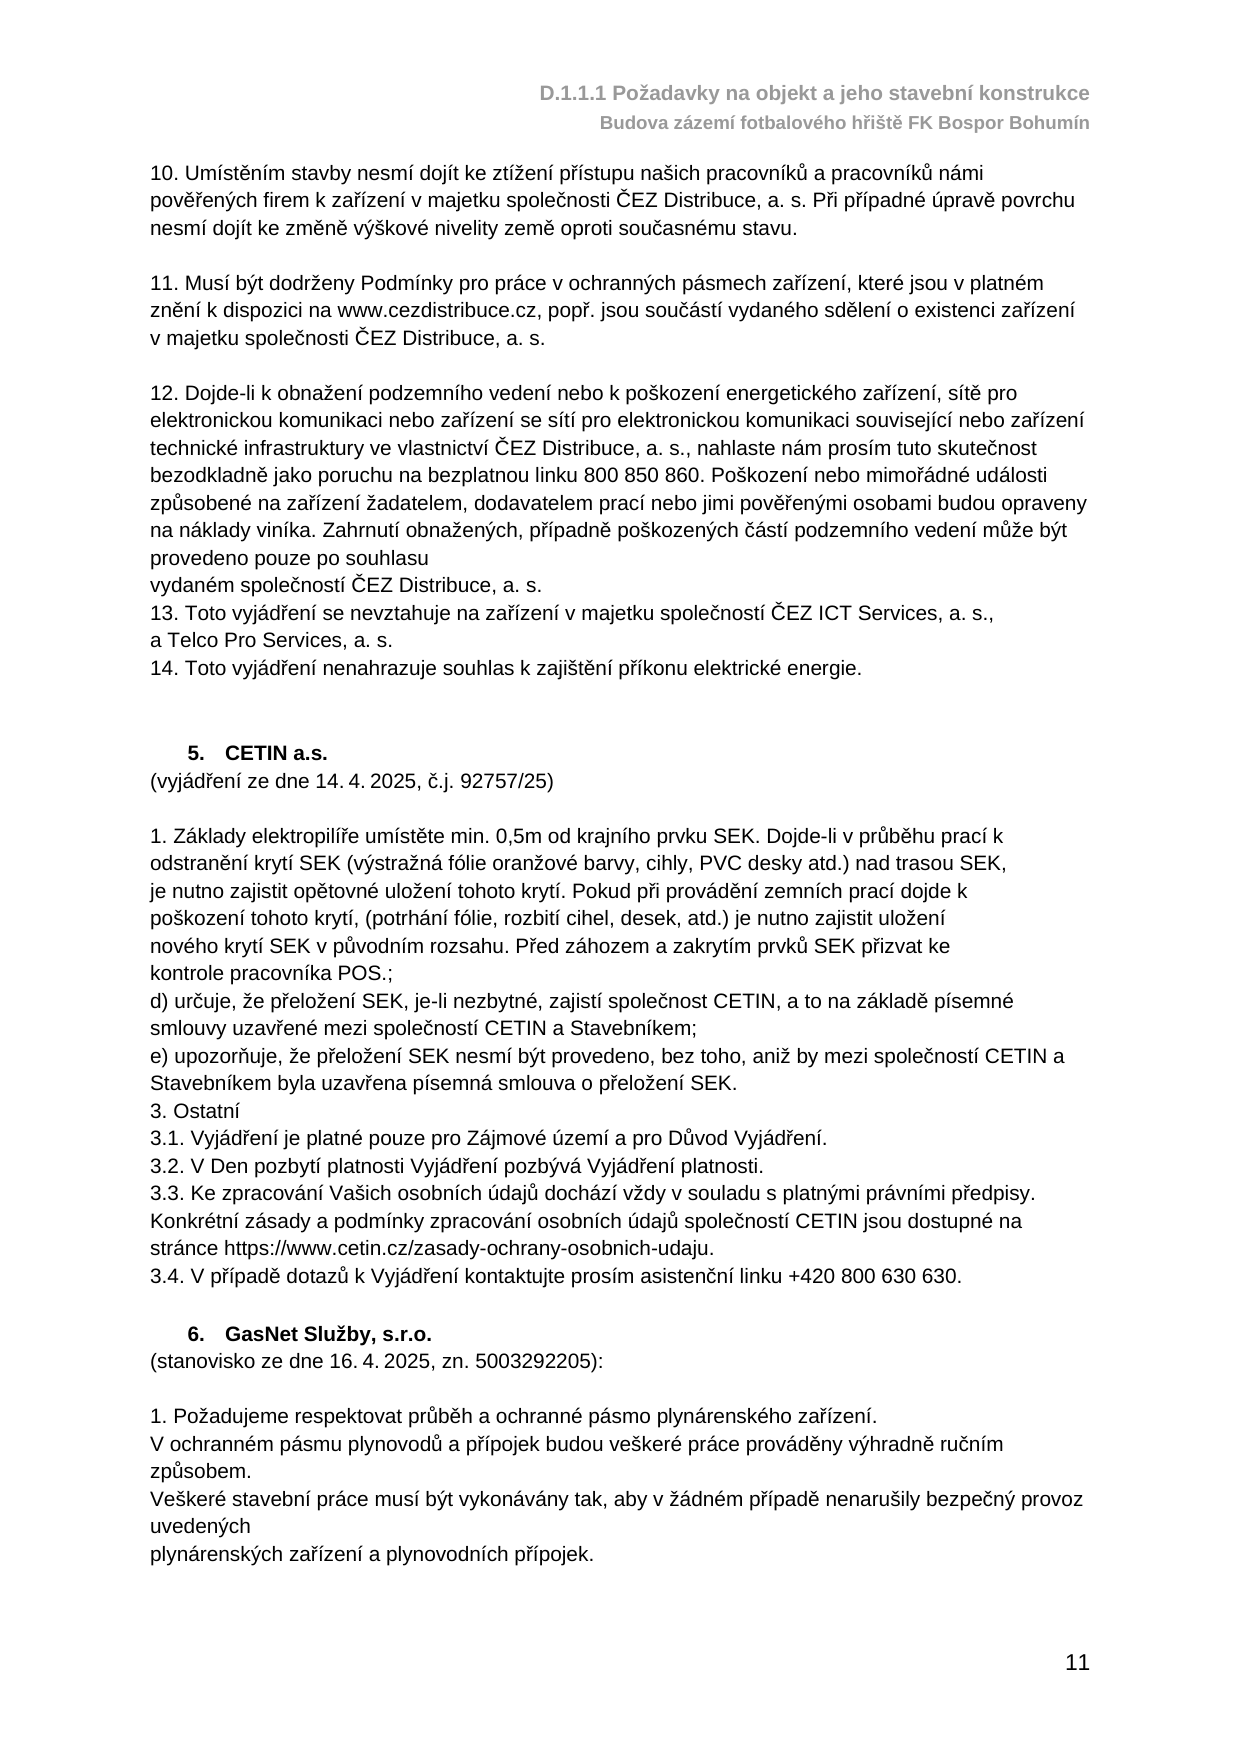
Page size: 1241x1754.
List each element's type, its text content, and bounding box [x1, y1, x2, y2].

text 10. Umístěním stavby nesmí dojít ke ztížení přístupu našich pracovníků a pracovníků námi pověřených firem k zařízení v majetku společnosti ČEZ Distribuce, a. s. Při případné úpravě povrchu nesmí dojít ke změně výškové nivelity země oproti současnému stavu. [150, 161, 1090, 239]
text kontrole pracovníka POS.; [150, 961, 1090, 985]
text nového krytí SEK v původním rozsahu. Před záhozem a zakrytím prvků SEK přizvat ke [150, 933, 1090, 957]
text 1. Požadujeme respektovat průběh a ochranné pásmo plynárenského zařízení. [150, 1404, 1090, 1428]
text 3. Ostatní [150, 1098, 1090, 1122]
text poškození tohoto krytí, (potrhání fólie, rozbití cihel, desek, atd.) je nutno zajistit uložení [150, 906, 1090, 930]
text 14. Toto vyjádření nenahrazuje souhlas k zajištění příkonu elektrické energie. [150, 656, 1090, 679]
text 11. Musí být dodrženy Podmínky pro práce v ochranných pásmech zařízení, které jsou v platném znění k dispozici na www.cezdistribuce.cz, popř. jsou součástí vydaného sdělení o existenci zařízení v majetku společnosti ČEZ Distribuce, a. s. [150, 271, 1090, 349]
text smlouvy uzavřené mezi společností CETIN a Stavebníkem; [150, 1016, 1090, 1040]
text (vyjádření ze dne 14. 4. 2025, č.j. 92757/25) [150, 768, 1090, 792]
text 3.3. Ke zpracování Vašich osobních údajů dochází vždy v souladu s platnými právními předpisy. Konkrétní zásady a podmínky zpracování osobních údajů společností CETIN jsou dostupné na stránce https://www.cetin.cz/zasady-ochrany-osobnich-udaju. [150, 1181, 1090, 1260]
text (stanovisko ze dne 16. 4. 2025, zn. 5003292205): [150, 1349, 1090, 1373]
text e) upozorňuje, že přeložení SEK nesmí být provedeno, bez toho, aniž by mezi společností CETIN a Stavebníkem byla uzavřena písemná smlouva o přeložení SEK. [150, 1043, 1090, 1095]
list GasNet Služby, s.r.o. [187, 1322, 1090, 1346]
text 1. Základy elektropilíře umístěte min. 0,5m od krajního prvku SEK. Dojde-li v průběhu prací k [150, 823, 1090, 847]
text 3.4. V případě dotazů k Vyjádření kontaktujte prosím asistenční linku +420 800 630 630. [150, 1263, 1090, 1318]
text Veškeré stavební práce musí být vykonávány tak, aby v žádném případě nenarušily bezpečný provoz uvedených [150, 1487, 1090, 1538]
text 3.2. V Den pozbytí platnosti Vyjádření pozbývá Vyjádření platnosti. [150, 1153, 1090, 1177]
text plynárenských zařízení a plynovodních přípojek. [150, 1542, 1090, 1566]
text odstranění krytí SEK (výstražná fólie oranžové barvy, cihly, PVC desky atd.) nad trasou SEK, [150, 851, 1090, 875]
text vydaném společností ČEZ Distribuce, a. s. [150, 573, 1090, 597]
text je nutno zajistit opětovné uložení tohoto krytí. Pokud při provádění zemních prací dojde k [150, 878, 1090, 902]
text 13. Toto vyjádření se nevztahuje na zařízení v majetku společností ČEZ ICT Services, a. s., [150, 601, 1090, 624]
list CETIN a.s. [187, 741, 1090, 765]
text 3.1. Vyjádření je platné pouze pro Zájmové území a pro Důvod Vyjádření. [150, 1126, 1090, 1150]
text 12. Dojde-li k obnažení podzemního vedení nebo k poškození energetického zařízení, sítě pro elektronickou komunikaci nebo zařízení se sítí pro elektronickou komunikaci související nebo zařízení technické infrastruktury ve vlastnictví ČEZ Distribuce, a. s., nahlaste nám prosím tuto skutečnost bezodkladně jako poruchu na bezplatnou linku 800 850 860. Poškození nebo mimořádné události způsobené na zařízení žadatelem, dodavatelem prací nebo jimi pověřenými osobami budou opraveny na náklady viníka. Zahrnutí obnažených, případně poškozených částí podzemního vedení může být provedeno pouze po souhlasu [150, 381, 1090, 569]
text d) určuje, že přeložení SEK, je-li nezbytné, zajistí společnost CETIN, a to na základě písemné [150, 988, 1090, 1012]
text V ochranném pásmu plynovodů a přípojek budou veškeré práce prováděny výhradně ručním způsobem. [150, 1432, 1090, 1483]
text a Telco Pro Services, a. s. [150, 628, 1090, 652]
